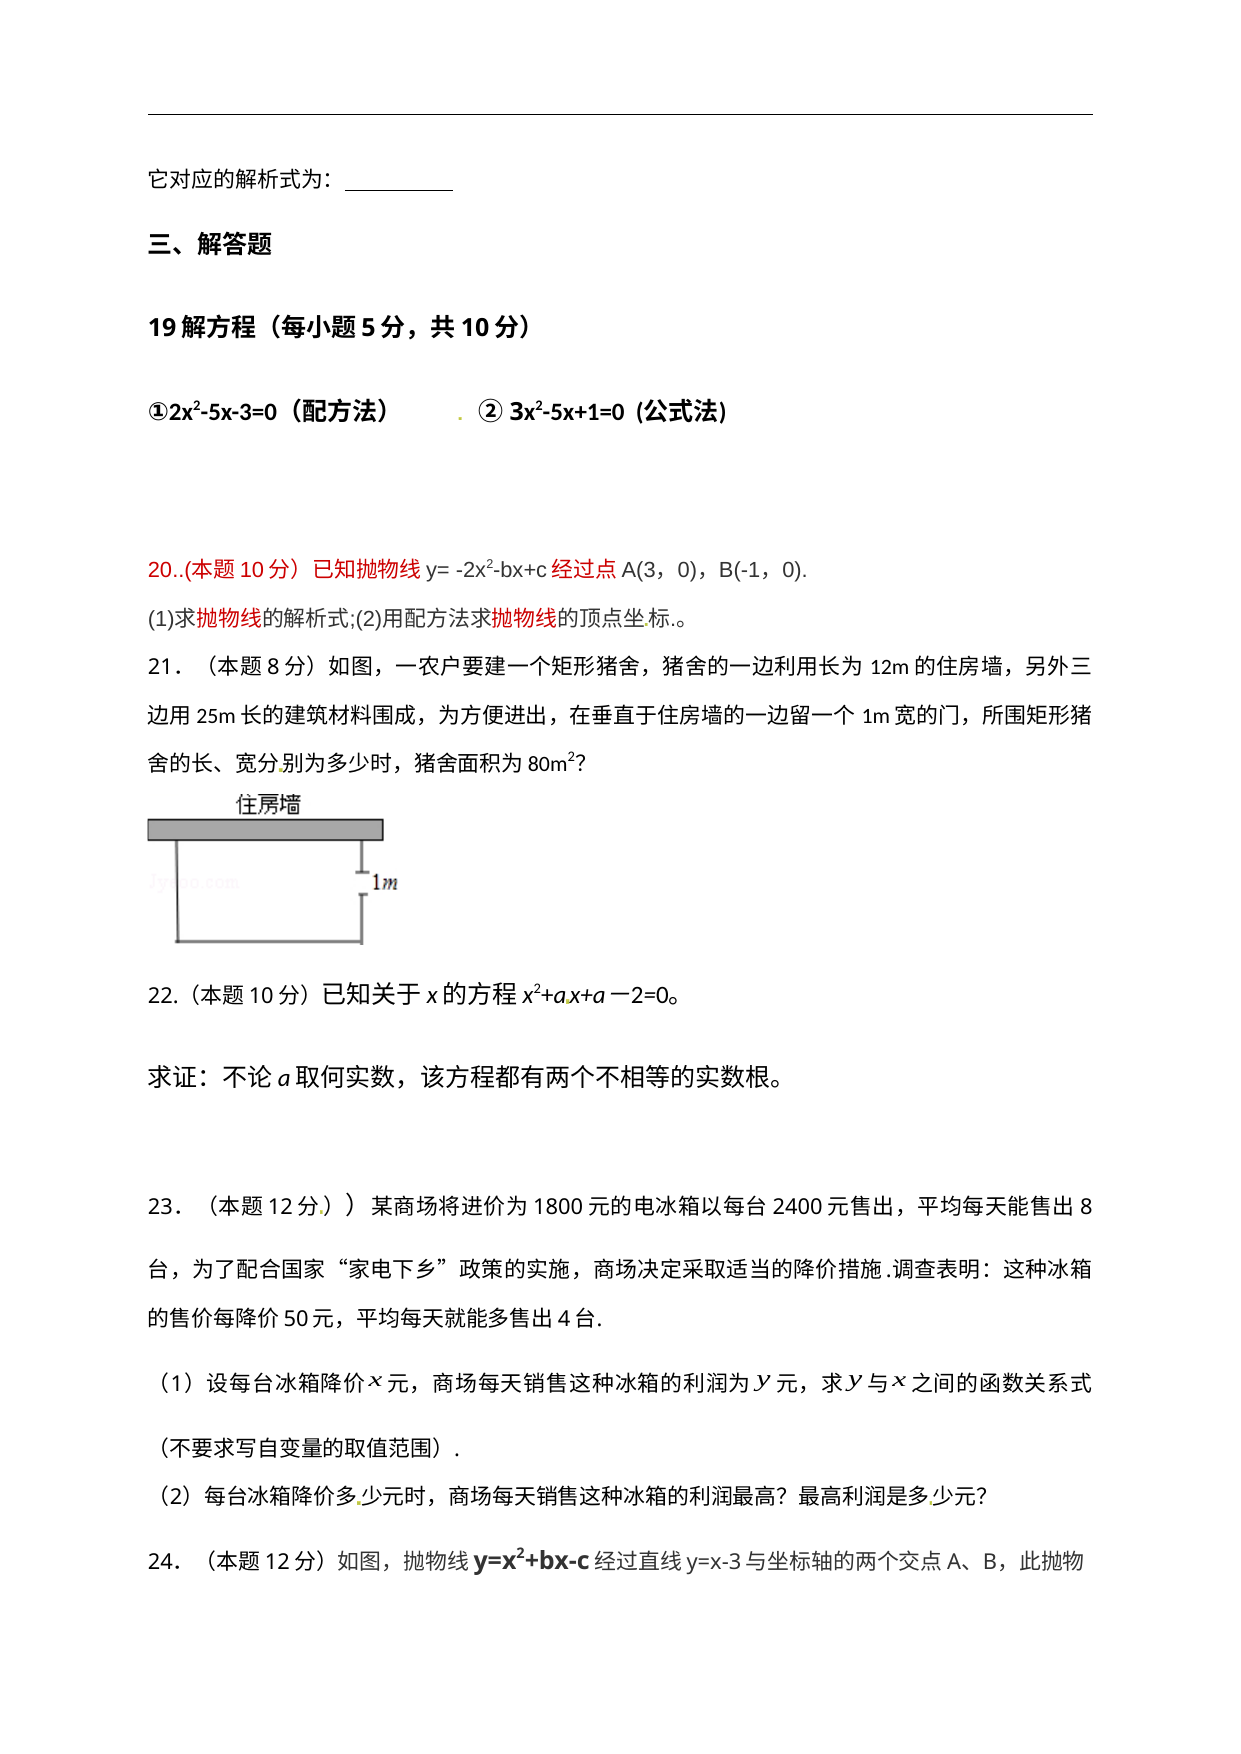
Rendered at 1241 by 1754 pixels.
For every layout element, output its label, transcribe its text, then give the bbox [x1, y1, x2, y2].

text 23．（本题12分））某商场将进价为1800元的电冰箱以每台2400元售出，平均每天能售出8台，为了配合国家“家电下乡”政策的实施，商场决定采取适当的降价措施.调查表明：这种冰箱的售价每降价50元，平均每天就能多售出4台. [148, 1171, 1093, 1333]
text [148, 1527, 1093, 1592]
text （2）每台冰箱降价多少元时，商场每天销售这种冰箱的利润最高？最高利润是多少元？ [148, 1479, 1093, 1511]
text 求证：不论a取何实数，该方程都有两个不相等的实数根。 [148, 1043, 1093, 1108]
text （1）设每台冰箱降价元，商场每天销售这种冰箱的利润为元，求与之间的函数关系式（不要求写自变量的取值范围）. [148, 1349, 1093, 1463]
text ①2x2-5x-3=0（配方法） ② 3x2-5x+1=0 (公式法)[来源:学科网][来源:Zxxk.Com] [148, 377, 1093, 442]
text 21．（本题8分）如图，一农户要建一个矩形猪舍，猪舍的一边利用长为12m的住房墙，另外三边用25m长的建筑材料围成，为方便进出，在垂直于住房墙的一边留一个1m宽的门，所围矩形猪舍的长、宽分别为多少时，猪舍面积为80m2？ [148, 648, 1093, 778]
text [来源:Zxxk.Com] [148, 794, 1093, 957]
text 19解方程（每小题5分，共10分） [148, 293, 1093, 358]
text 20..(本题10分）已知抛物线y= -2x2-bx+c经过点A(3，0)，B(-1，0). (1)求抛物线的解析式;(2)用配方法求抛物线的顶点坐标.。 [148, 551, 1093, 633]
picture [147, 794, 398, 945]
text 22.（本题10分）已知关于x的方程x2+ax+a－2=0。 [148, 960, 1093, 1025]
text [148, 162, 1093, 194]
text 三、解答题 [148, 210, 1093, 275]
